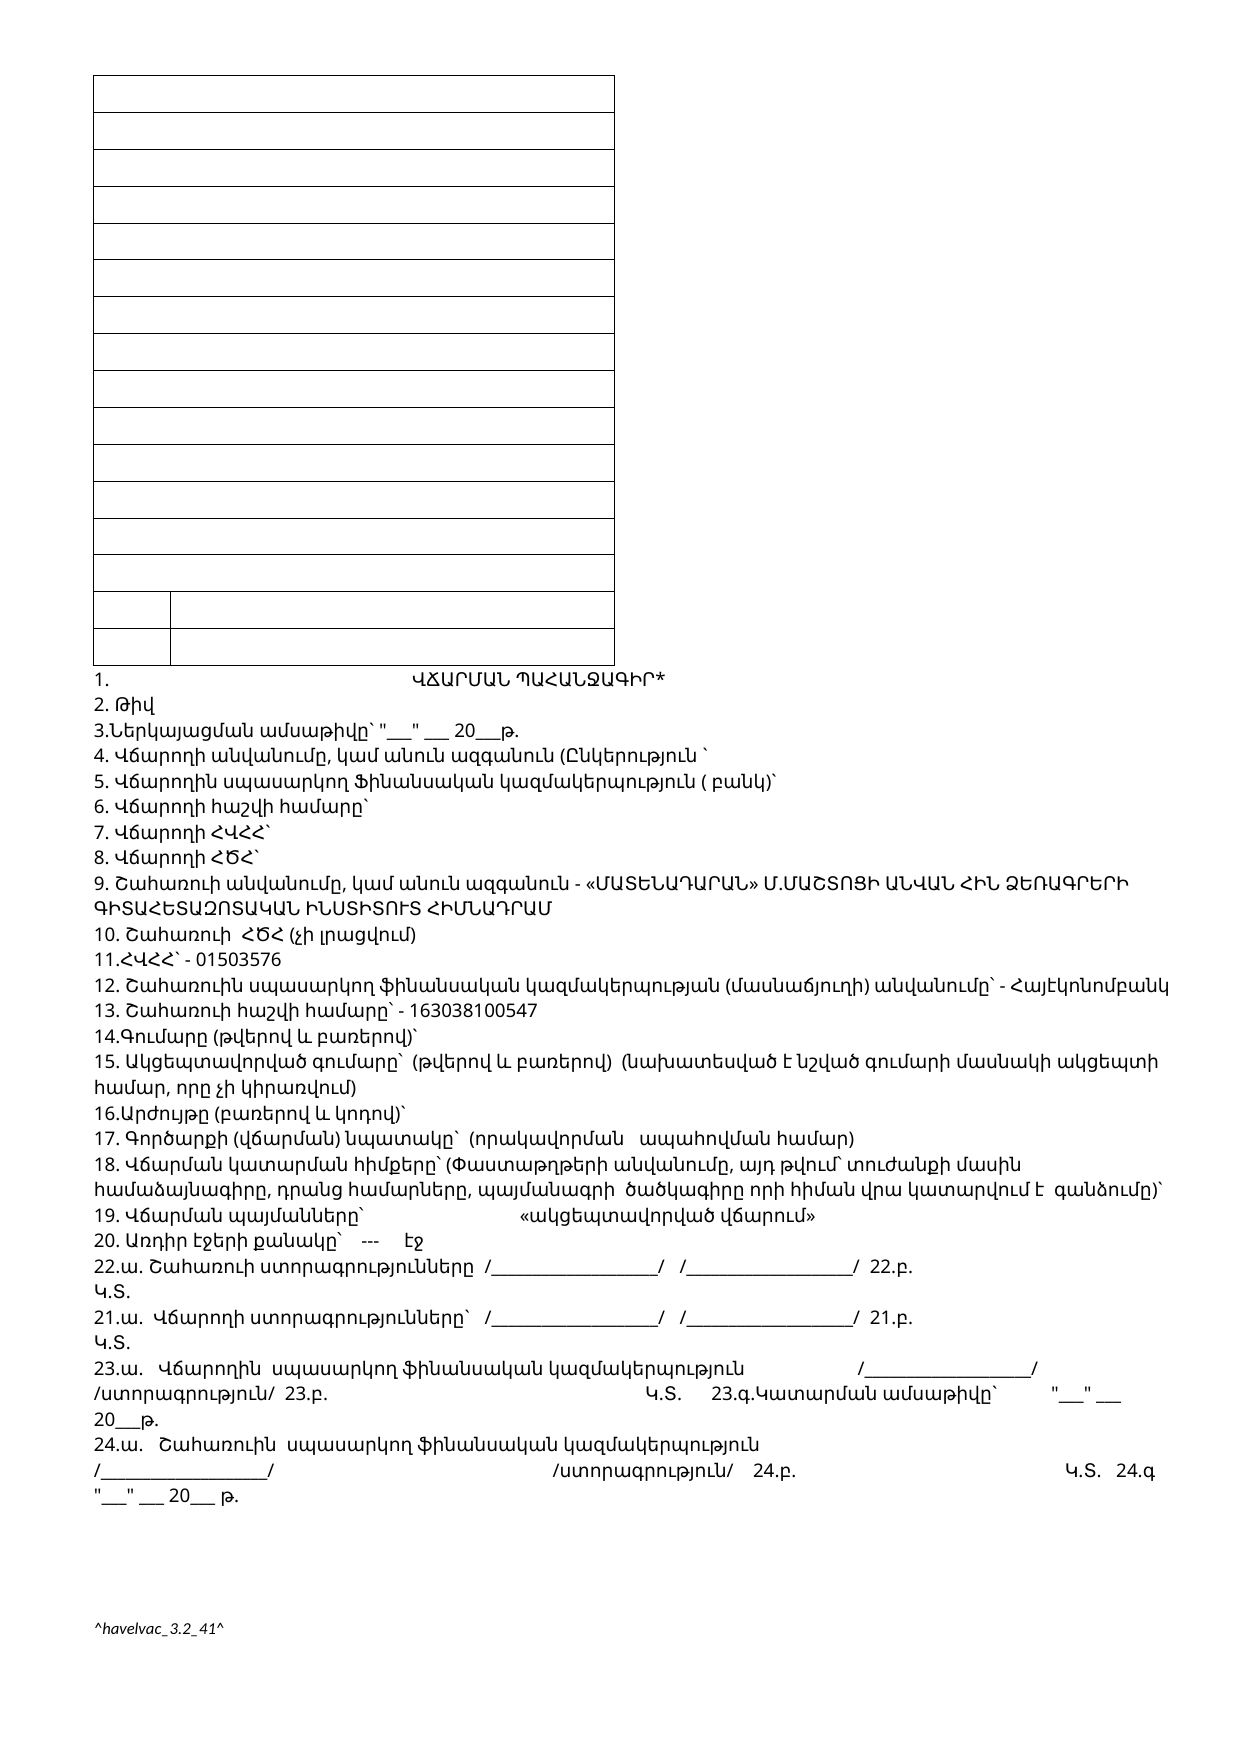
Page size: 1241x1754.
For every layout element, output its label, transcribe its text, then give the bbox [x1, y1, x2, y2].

text ^havelvac_3.2_41^ [94, 1618, 1171, 1638]
